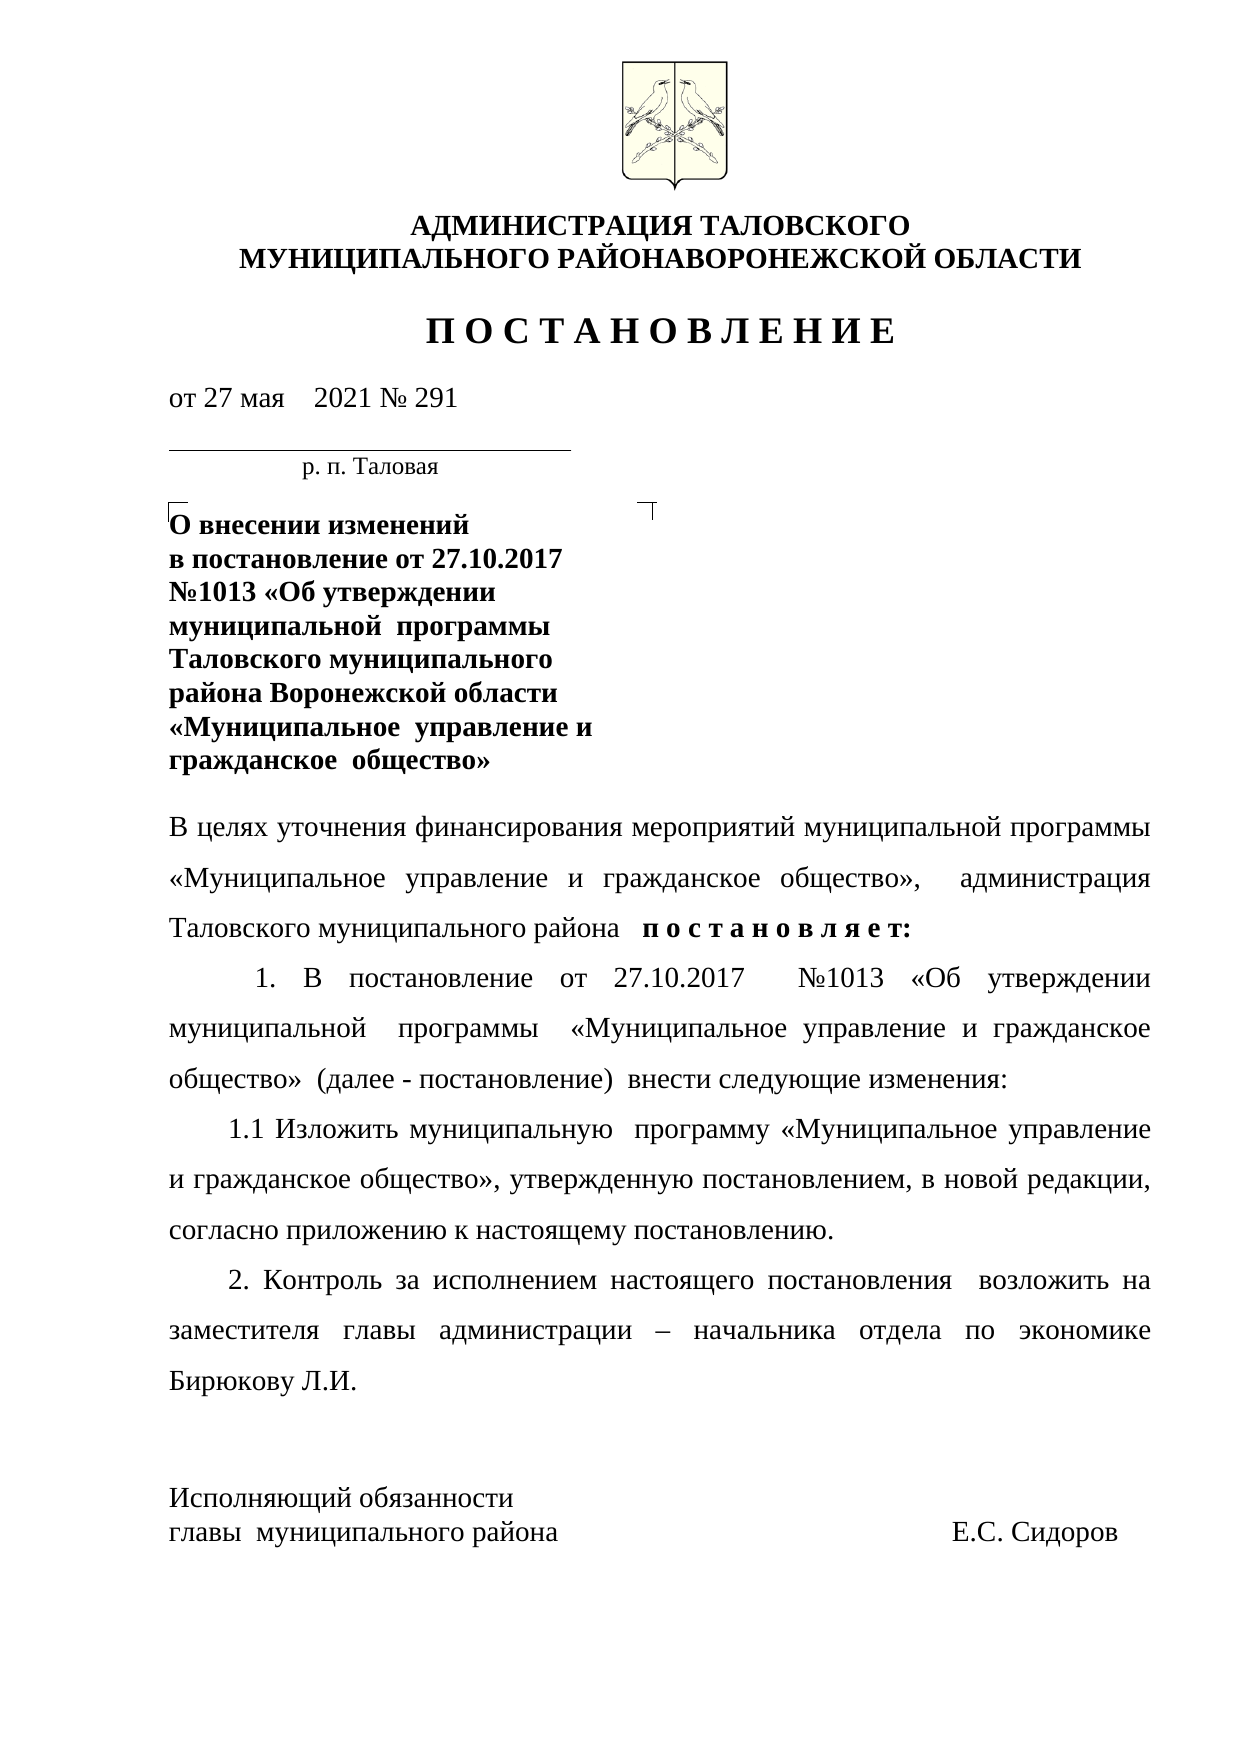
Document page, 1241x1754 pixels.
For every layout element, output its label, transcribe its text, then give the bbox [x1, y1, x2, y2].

text р. п. Таловая [169, 451, 571, 479]
text района Воронежской области [169, 675, 1152, 709]
text муниципальной программы [169, 608, 1152, 642]
text О внесении изменений [169, 507, 1152, 541]
text Исполняющий обязанности [169, 1480, 1152, 1514]
text в постановление от 27.10.2017 [169, 541, 1152, 574]
text АДМИНИСТРАЦИЯ ТАЛОВСКОГО [169, 208, 1152, 242]
text №1013 «Об утверждении [169, 574, 1152, 608]
text МУНИЦИПАЛЬНОГО РАЙОНАВОРОНЕЖСКОЙ ОБЛАСТИ [169, 242, 1152, 275]
text 1. В постановление от 27.10.2017 №1013 «Об утверждении муниципальной программы «Муниципальное управление и гражданское общество» (далее - постановление) внести следующие изменения: [169, 960, 1152, 1094]
text «Муниципальное управление и [169, 709, 1152, 742]
text 1.1 Изложить муниципальную программу «Муниципальное управление и гражданское общество», утвержденную постановлением, в новой редакции, согласно приложению к настоящему постановлению. [169, 1111, 1152, 1245]
text В целях уточнения финансирования мероприятий муниципальной программы «Муниципальное управление и гражданское общество», администрация Таловского муниципального района п о с т а н о в л я е т: [169, 809, 1152, 943]
text Таловского муниципального [169, 642, 1152, 675]
text главы муниципального района Е.С. Сидоров [169, 1514, 1152, 1547]
picture [619, 60, 730, 191]
text гражданское общество» [169, 742, 1152, 776]
text 2. Контроль за исполнением настоящего постановления возложить на заместителя главы администрации – начальника отдела по экономике Бирюкову Л.И. [169, 1262, 1152, 1396]
text от 27 мая 2021 № 291 [169, 381, 571, 450]
text П О С Т А Н О В Л Е Н И Е [169, 309, 1152, 352]
